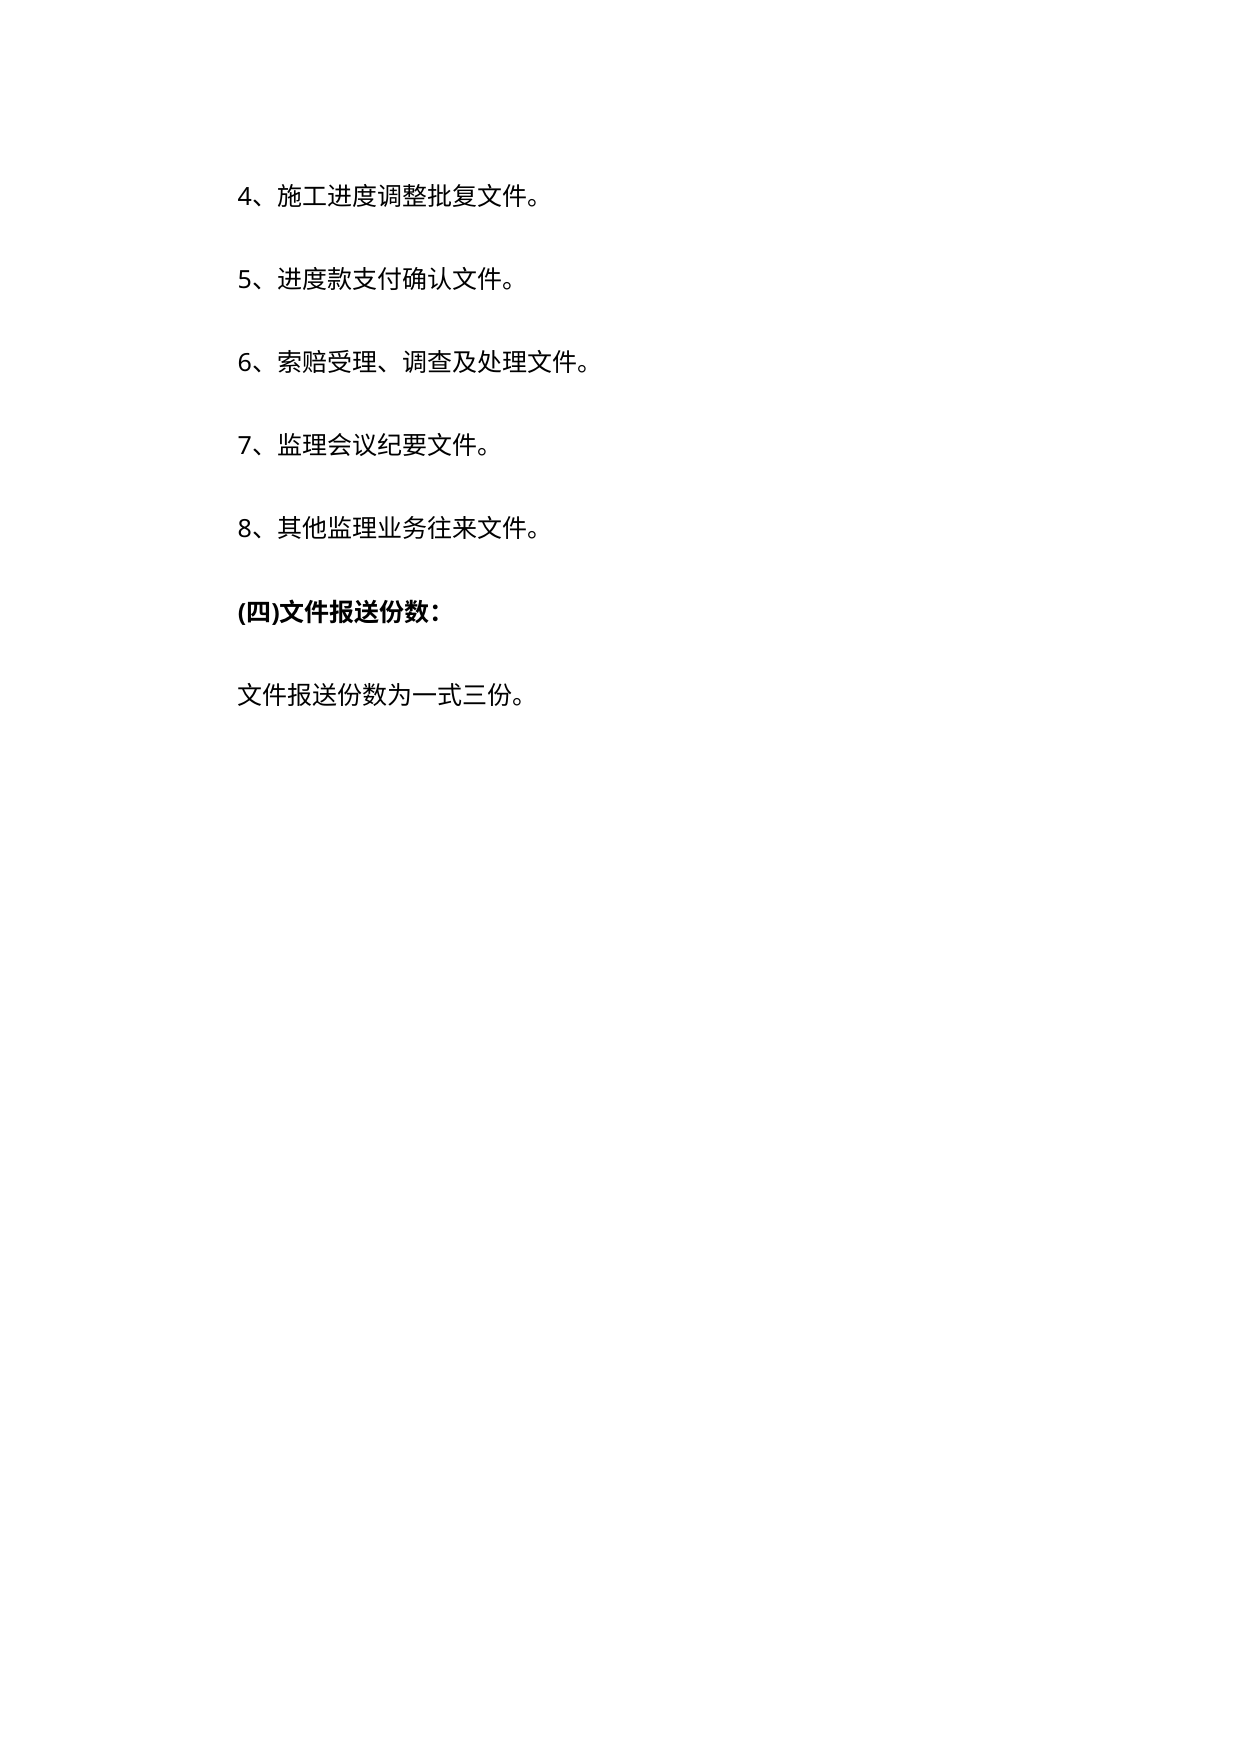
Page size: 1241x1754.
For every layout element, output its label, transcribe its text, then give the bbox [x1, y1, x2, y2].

text 文件报送份数为一式三份。 [187, 661, 1053, 726]
text 6、索赔受理、调查及处理文件。 [187, 328, 1053, 393]
text 5、进度款支付确认文件。 [187, 245, 1053, 310]
text 7、监理会议纪要文件。 [187, 411, 1053, 476]
text 8、其他监理业务往来文件。 [187, 494, 1053, 559]
text (四)文件报送份数： [187, 578, 1053, 643]
text 4、施工进度调整批复文件。 [187, 162, 1053, 227]
